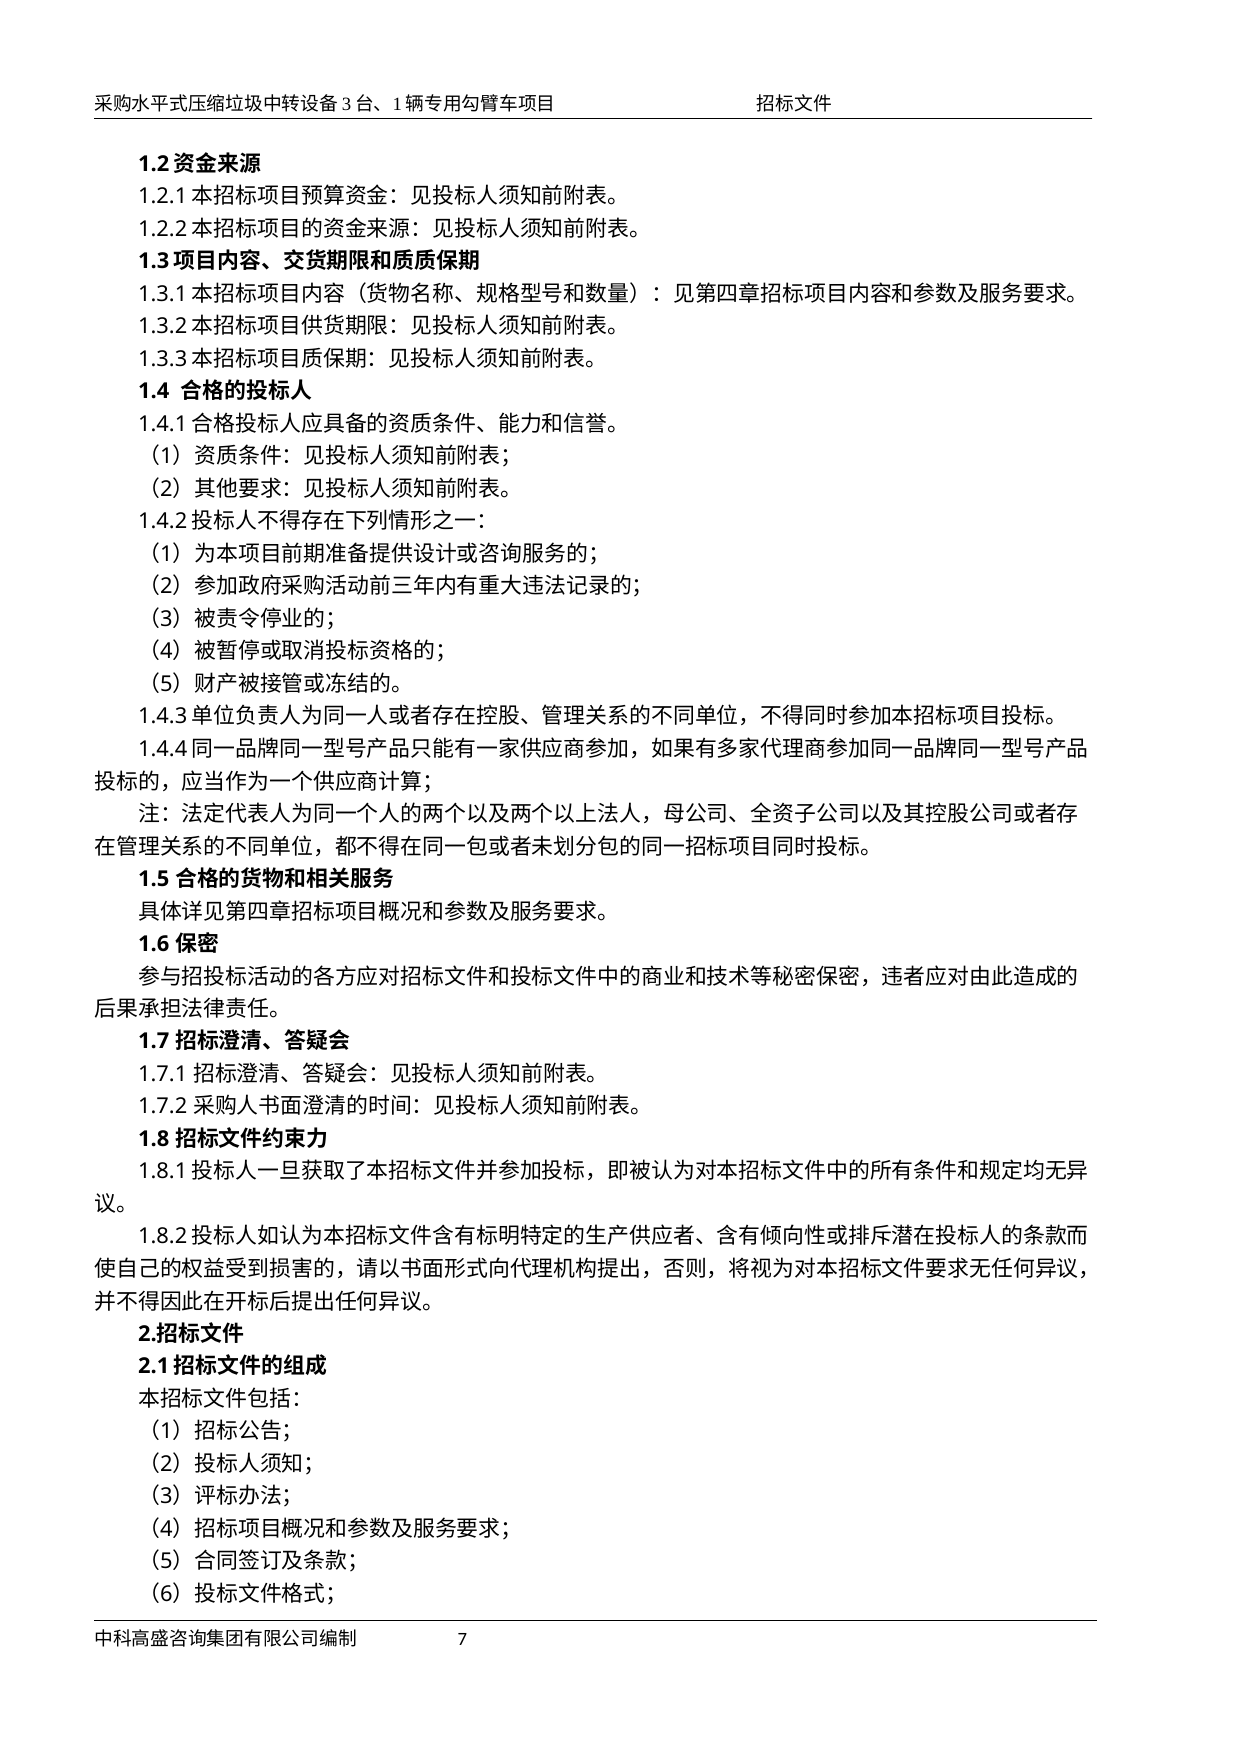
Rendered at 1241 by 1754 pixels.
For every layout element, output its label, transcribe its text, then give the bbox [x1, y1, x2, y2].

list 被责令停业的； [94, 601, 1092, 633]
text 1.7.2 采购人书面澄清的时间：见投标人须知前附表。 [94, 1088, 1092, 1121]
text 1.6 保密 [94, 926, 1092, 958]
list 招标项目概况和参数及服务要求； [94, 1511, 1092, 1543]
text 1.2.1本招标项目预算资金：见投标人须知前附表。 [94, 178, 1092, 211]
text 1.7.1 招标澄清、答疑会：见投标人须知前附表。 [94, 1056, 1092, 1088]
text 1.4.4同一品牌同一型号产品只能有一家供应商参加，如果有多家代理商参加同一品牌同一型号产品投标的，应当作为一个供应商计算； [94, 731, 1092, 796]
list 招标文件 [94, 1316, 1092, 1348]
text 1.5 合格的货物和相关服务 [94, 861, 1092, 893]
text 1.8 招标文件约束力 [94, 1121, 1092, 1153]
list 参加政府采购活动前三年内有重大违法记录的； [94, 568, 1092, 601]
text （1）招标公告； [94, 1413, 1092, 1446]
text 2.1招标文件的组成 [94, 1348, 1092, 1381]
list 被暂停或取消投标资格的； [94, 633, 1092, 666]
text 1.4.1合格投标人应具备的资质条件、能力和信誉。 [94, 406, 1092, 438]
text 1.4.2投标人不得存在下列情形之一： [94, 503, 1092, 536]
text 1.7 招标澄清、答疑会 [94, 1023, 1092, 1056]
list 资质条件：见投标人须知前附表； [94, 438, 1092, 471]
text 1.3.3本招标项目质保期：见投标人须知前附表。 [94, 341, 1092, 373]
list 为本项目前期准备提供设计或咨询服务的； [94, 536, 1092, 568]
list 其他要求：见投标人须知前附表。 [94, 471, 1092, 503]
text 本招标文件包括： [94, 1381, 1092, 1413]
text 具体详见第四章招标项目概况和参数及服务要求。 [94, 893, 1092, 926]
list 投标文件格式； [94, 1576, 1092, 1608]
list 投标人须知； [94, 1446, 1092, 1478]
text 1.4 合格的投标人 [94, 373, 1092, 406]
text 1.2资金来源 [94, 146, 1092, 178]
text 1.3.1本招标项目内容（货物名称、规格型号和数量）：见第四章招标项目内容和参数及服务要求。 [94, 276, 1092, 308]
text 注：法定代表人为同一个人的两个以及两个以上法人，母公司、全资子公司以及其控股公司或者存在管理关系的不同单位，都不得在同一包或者未划分包的同一招标项目同时投标。 [94, 796, 1092, 861]
text 参与招投标活动的各方应对招标文件和投标文件中的商业和技术等秘密保密，违者应对由此造成的后果承担法律责任。 [94, 958, 1092, 1023]
text 1.8.2投标人如认为本招标文件含有标明特定的生产供应者、含有倾向性或排斥潜在投标人的条款而使自己的权益受到损害的，请以书面形式向代理机构提出，否则，将视为对本招标文件要求无任何异议，并不得因此在开标后提出任何异议。 [94, 1218, 1092, 1316]
text 1.8.1投标人一旦获取了本招标文件并参加投标，即被认为对本招标文件中的所有条件和规定均无异议。 [94, 1153, 1092, 1218]
text 1.3.2本招标项目供货期限：见投标人须知前附表。 [94, 308, 1092, 341]
list 合同签订及条款； [94, 1543, 1092, 1576]
list 评标办法； [94, 1478, 1092, 1511]
list 财产被接管或冻结的。 [94, 666, 1092, 698]
text 1.2.2本招标项目的资金来源：见投标人须知前附表。 [94, 211, 1092, 243]
text 1.4.3单位负责人为同一人或者存在控股、管理关系的不同单位，不得同时参加本招标项目投标。 [94, 698, 1092, 731]
text 1.3项目内容、交货期限和质质保期 [94, 243, 1092, 276]
